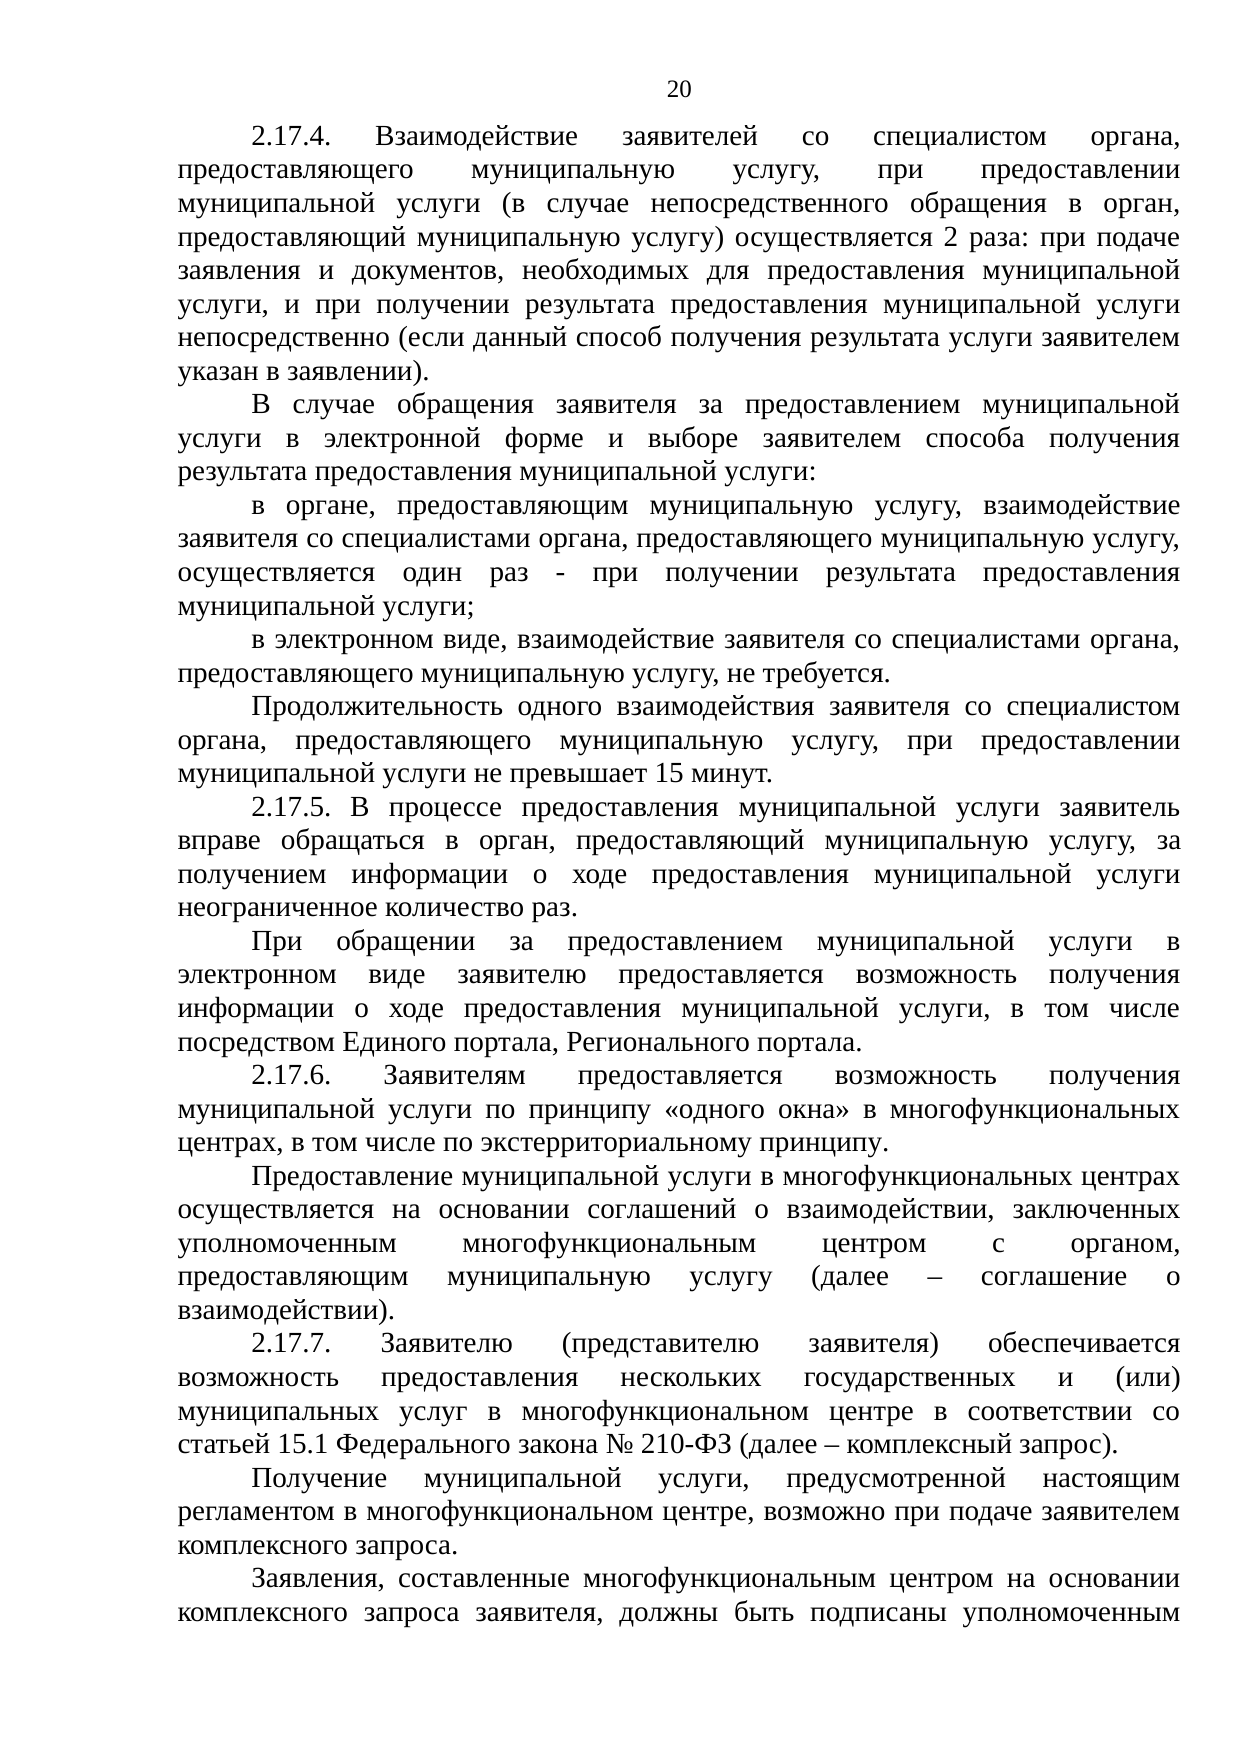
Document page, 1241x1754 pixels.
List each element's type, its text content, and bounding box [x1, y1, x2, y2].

text 2.17.7. Заявителю (представителю заявителя) обеспечивается возможность предоставления нескольких государственных и (или) муниципальных услуг в многофункциональном центре в соответствии со статьей 15.1 Федерального закона № 210-ФЗ (далее – комплексный запрос). [177, 1326, 1181, 1460]
text Продолжительность одного взаимодействия заявителя со специалистом органа, предоставляющего муниципальную услугу, при предоставлении муниципальной услуги не превышает 15 минут. [177, 688, 1181, 789]
text Предоставление муниципальной услуги в многофункциональных центрах осуществляется на основании соглашений о взаимодействии, заключенных уполномоченным многофункциональным центром с органом, предоставляющим муниципальную услугу (далее – соглашение о взаимодействии). [177, 1158, 1181, 1326]
text 2.17.4. Взаимодействие заявителей со специалистом органа, предоставляющего муниципальную услугу, при предоставлении муниципальной услуги (в случае непосредственного обращения в орган, предоставляющий муниципальную услугу) осуществляется 2 раза: при подаче заявления и документов, необходимых для предоставления муниципальной услуги, и при получении результата предоставления муниципальной услуги непосредственно (если данный способ получения результата услуги заявителем указан в заявлении). [177, 118, 1181, 386]
text В случае обращения заявителя за предоставлением муниципальной услуги в электронной форме и выборе заявителем способа получения результата предоставления муниципальной услуги: [177, 386, 1181, 487]
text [177, 1560, 1181, 1627]
text 2.17.5. В процессе предоставления муниципальной услуги заявитель вправе обращаться в орган, предоставляющий муниципальную услугу, за получением информации о ходе предоставления муниципальной услуги неограниченное количество раз. [177, 789, 1181, 923]
text в электронном виде, взаимодействие заявителя со специалистами органа, предоставляющего муниципальную услугу, не требуется. [177, 621, 1181, 688]
text 2.17.6. Заявителям предоставляется возможность получения муниципальной услуги по принципу «одного окна» в многофункциональных центрах, в том числе по экстерриториальному принципу. [177, 1057, 1181, 1158]
text в органе, предоставляющим муниципальную услугу, взаимодействие заявителя со специалистами органа, предоставляющего муниципальную услугу, осуществляется один раз - при получении результата предоставления муниципальной услуги; [177, 487, 1181, 621]
text Получение муниципальной услуги, предусмотренной настоящим регламентом в многофункциональном центре, возможно при подаче заявителем комплексного запроса. [177, 1460, 1181, 1560]
text При обращении за предоставлением муниципальной услуги в электронном виде заявителю предоставляется возможность получения информации о ходе предоставления муниципальной услуги, в том числе посредством Единого портала, Регионального портала. [177, 923, 1181, 1057]
